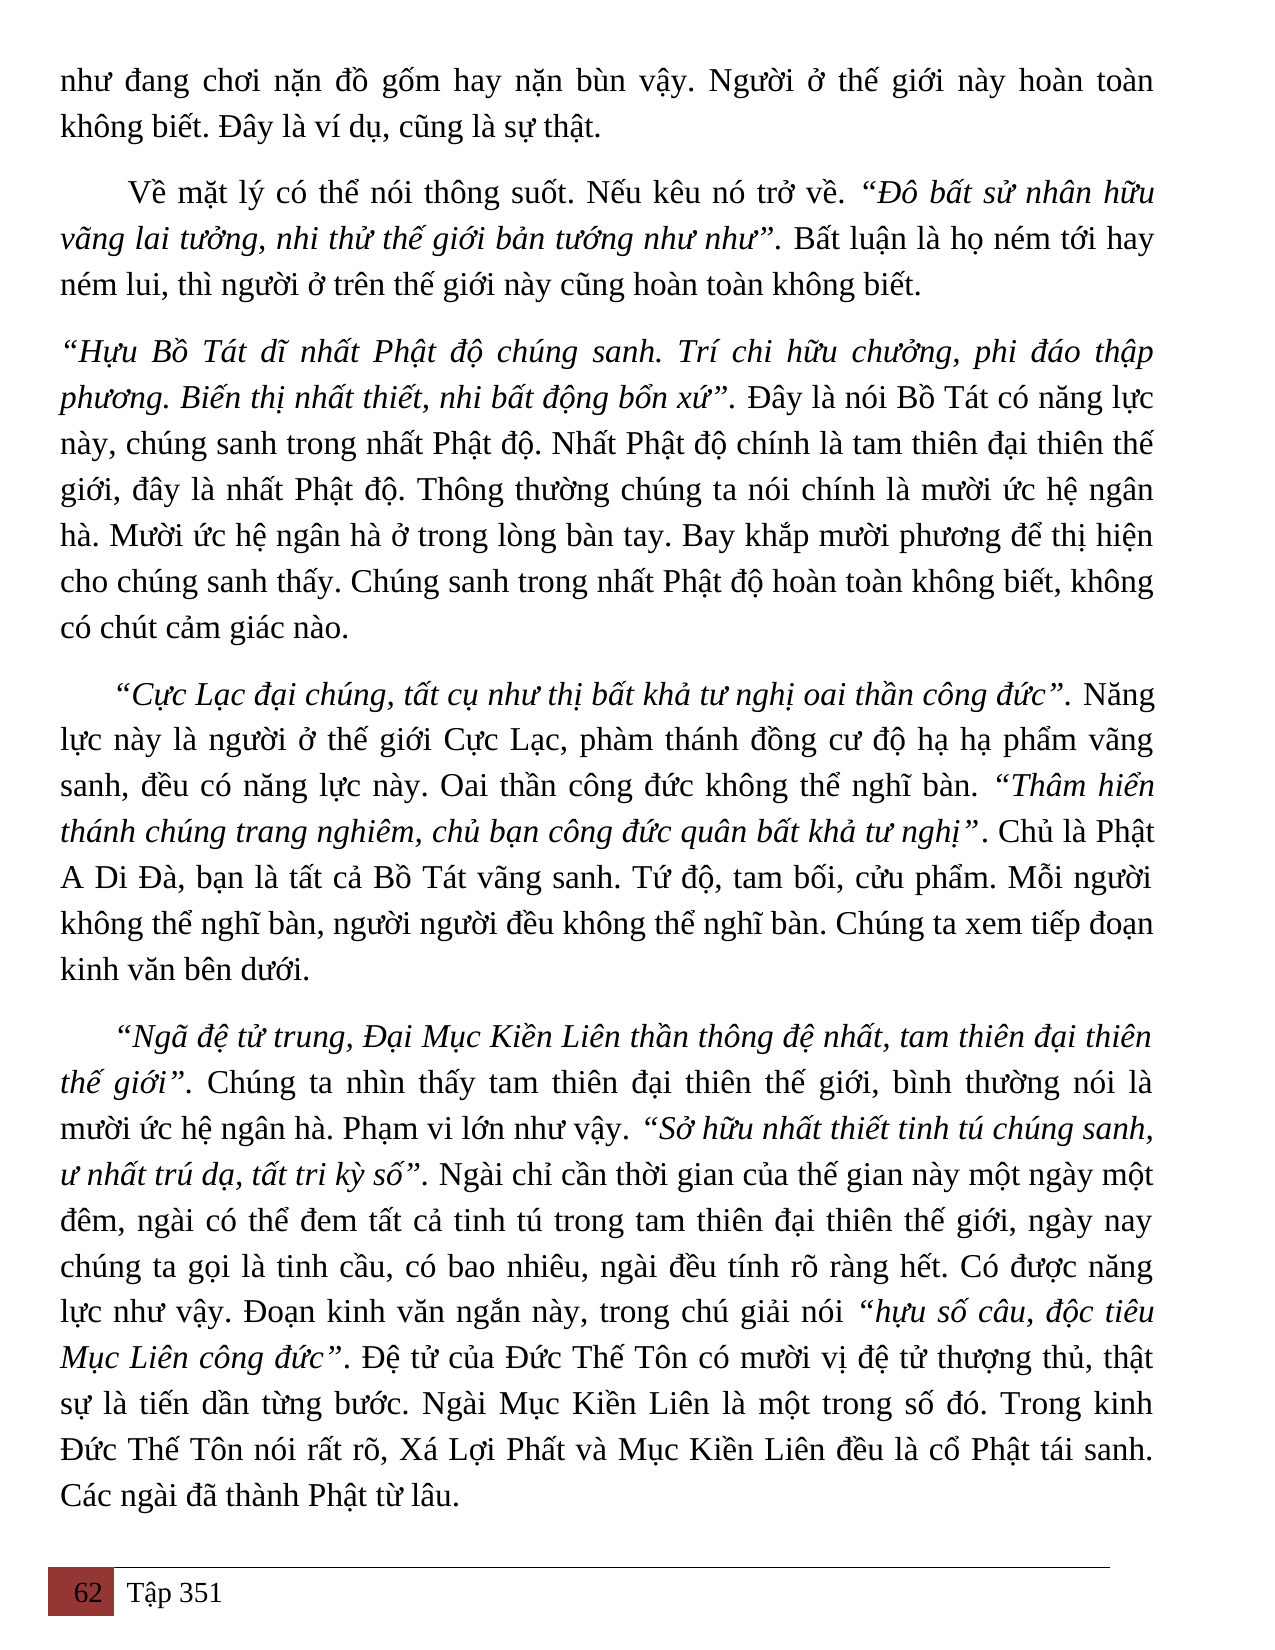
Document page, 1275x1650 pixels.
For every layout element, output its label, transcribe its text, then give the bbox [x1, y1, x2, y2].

text Về mặt lý có thể nói thông suốt. Nếu kêu nó trở về. “Đô bất sử nhân hữu vãng lai tưởng, nhi thử thế giới bản tướng như như”. Bất luận là họ ném tới hay ném lui, thì người ở trên thế giới này cũng hoàn toàn không biết. [60, 173, 1155, 303]
text “Ngã đệ tử trung, Đại Mục Kiền Liên thần thông đệ nhất, tam thiên đại thiên thế giới”. Chúng ta nhìn thấy tam thiên đại thiên thế giới, bình thường nói là mười ức hệ ngân hà. Phạm vi lớn như vậy. “Sở hữu nhất thiết tinh tú chúng sanh, ư nhất trú dạ, tất tri kỳ số”. Ngài chỉ cần thời gian của thế gian này một ngày một đêm, ngài có thể đem tất cả tinh tú trong tam thiên đại thiên thế giới, ngày nay chúng ta gọi là tinh cầu, có bao nhiêu, ngài đều tính rõ ràng hết. Có được năng lực như vậy. Đoạn kinh văn ngắn này, trong chú giải nói “hựu số câu, độc tiêu Mục Liên công đức”. Đệ tử của Đức Thế Tôn có mười vị đệ tử thượng thủ, thật sự là tiến dần từng bước. Ngài Mục Kiền Liên là một trong số đó. Trong kinh Đức Thế Tôn nói rất rõ, Xá Lợi Phất và Mục Kiền Liên đều là cổ Phật tái sanh. Các ngài đã thành Phật từ lâu. [60, 1016, 1155, 1514]
text “Cực Lạc đại chúng, tất cụ như thị bất khả tư nghị oai thần công đức”. Năng lực này là người ở thế giới Cực Lạc, phàm thánh đồng cư độ hạ hạ phẩm vãng sanh, đều có năng lực này. Oai thần công đức không thể nghĩ bàn. “Thâm hiển thánh chúng trang nghiêm, chủ bạn công đức quân bất khả tư nghị”. Chủ là Phật A Di Đà, bạn là tất cả Bồ Tát vãng sanh. Tứ độ, tam bối, cửu phẩm. Mỗi người không thể nghĩ bàn, người người đều không thể nghĩ bàn. Chúng ta xem tiếp đoạn kinh văn bên dưới. [60, 674, 1155, 988]
text “Hựu Bồ Tát dĩ nhất Phật độ chúng sanh. Trí chi hữu chưởng, phi đáo thập phương. Biến thị nhất thiết, nhi bất động bổn xứ”. Đây là nói Bồ Tát có năng lực này, chúng sanh trong nhất Phật độ. Nhất Phật độ chính là tam thiên đại thiên thế giới, đây là nhất Phật độ. Thông thường chúng ta nói chính là mười ức hệ ngân hà. Mười ức hệ ngân hà ở trong lòng bàn tay. Bay khắp mười phương để thị hiện cho chúng sanh thấy. Chúng sanh trong nhất Phật độ hoàn toàn không biết, không có chút cảm giác nào. [60, 331, 1155, 645]
